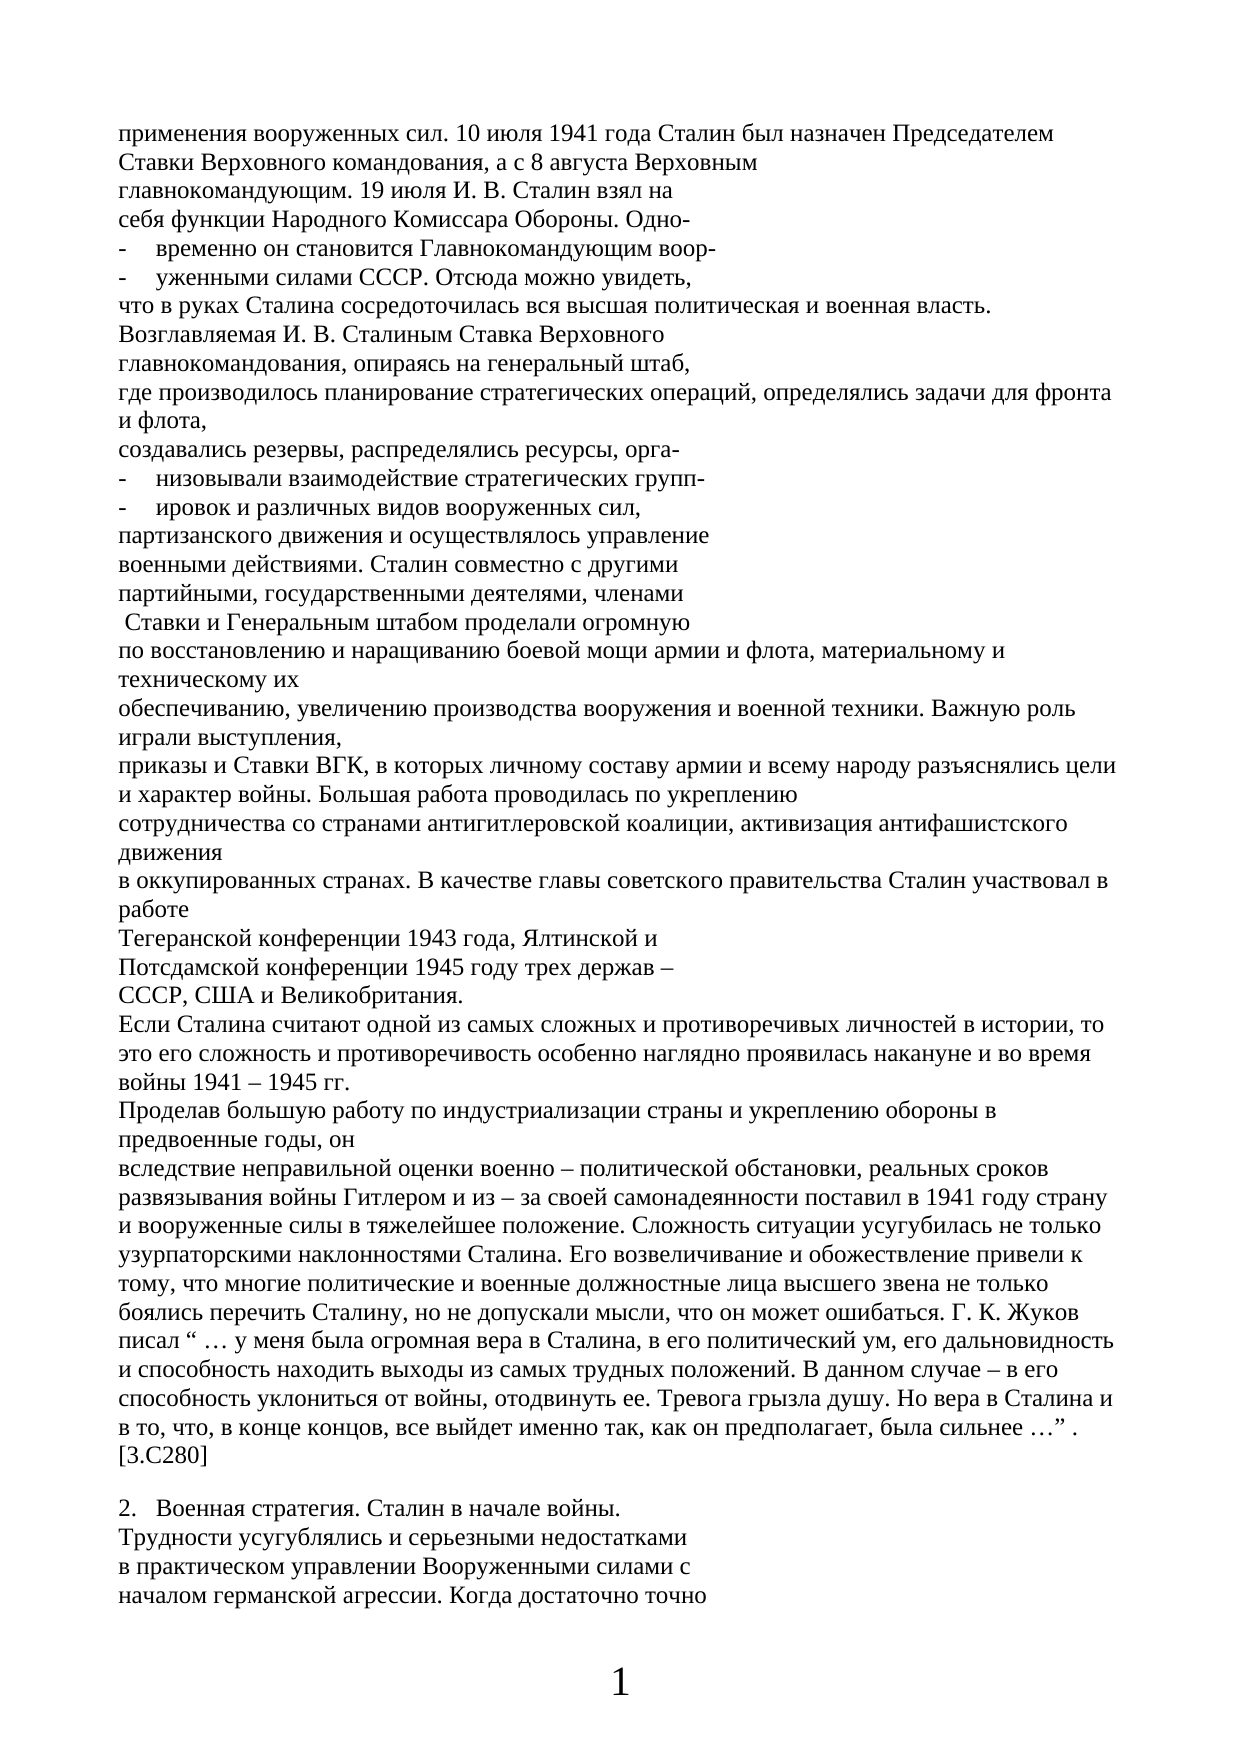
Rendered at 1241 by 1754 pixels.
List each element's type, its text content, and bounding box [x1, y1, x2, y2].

list временно он становится Главнокомандующим воор- [118, 233, 1122, 262]
text где производилось планирование стратегических операций, определялись задачи для фронта и флота, [118, 377, 1122, 434]
text себя функции Народного Комиссара Обороны. Одно- [118, 204, 1122, 233]
text что в руках Сталина сосредоточилась вся высшая политическая и военная власть. [118, 291, 1122, 319]
text главнокомандующим. 19 июля И. В. Сталин взял на [118, 176, 1122, 204]
text по восстановлению и наращиванию боевой мощи армии и флота, материальному и техническому их [118, 636, 1122, 693]
text приказы и Ставки ВГК, в которых личному составу армии и всему народу разъяснялись цели и характер войны. Большая работа проводилась по укреплению [118, 751, 1122, 808]
text партизанского движения и осуществлялось управление [118, 521, 1122, 549]
text Возглавляемая И. В. Сталиным Ставка Верховного [118, 319, 1122, 348]
text создавались резервы, распределялись ресурсы, орга- [118, 434, 1122, 463]
text применения вооруженных сил. 10 июля 1941 года Сталин был назначен Председателем Ставки Верховного командования, а с 8 августа Верховным [118, 118, 1122, 176]
text в оккупированных странах. В качестве главы советского правительства Сталин участвовал в работе [118, 866, 1122, 923]
text главнокомандования, опираясь на генеральный штаб, [118, 348, 1122, 377]
list низовывали взаимодействие стратегических групп- [118, 463, 1122, 492]
text Трудности усугублялись и серьезными недостатками [118, 1522, 1122, 1551]
text сотрудничества со странами антигитлеровской коалиции, активизация антифашистского движения [118, 808, 1122, 866]
text партийными, государственными деятелями, членами [118, 578, 1122, 607]
text обеспечиванию, увеличению производства вооружения и военной техники. Важную роль играли выступления, [118, 693, 1122, 751]
list Военная стратегия. Сталин в начале войны. [118, 1493, 1122, 1522]
list ировок и различных видов вооруженных сил, [118, 492, 1122, 521]
text СССР, США и Великобритания. [118, 981, 1122, 1009]
text вследствие неправильной оценки военно – политической обстановки, реальных сроков развязывания войны Гитлером и из – за своей самонадеянности поставил в 1941 году страну и вооруженные силы в тяжелейшее положение. Сложность ситуации усугубилась не только узурпаторскими наклонностями Сталина. Его возвеличивание и обожествление привели к тому, что многие политические и военные должностные лица высшего звена не только боялись перечить Сталину, но не допускали мысли, что он может ошибаться. Г. К. Жуков писал “ … у меня была огромная вера в Сталина, в его политический ум, его дальновидность и способность находить выходы из самых трудных положений. В данном случае – в его способность уклониться от войны, отодвинуть ее. Тревога грызла душу. Но вера в Сталина и в то, что, в конце концов, все выйдет именно так, как он предполагает, была сильнее …” . [3.C280] [118, 1153, 1122, 1469]
text в практическом управлении Вооруженными силами с [118, 1551, 1122, 1580]
text Проделав большую работу по индустриализации страны и укреплению обороны в предвоенные годы, он [118, 1096, 1122, 1153]
list уженными силами СССР. Отсюда можно увидеть, [118, 262, 1122, 291]
text началом германской агрессии. Когда достаточно точно [118, 1580, 1122, 1608]
subtitle Потсдамской конференции 1945 году трех держав – [118, 952, 1122, 981]
text Ставки и Генеральным штабом проделали огромную [118, 607, 1122, 636]
text Если Сталина считают одной из самых сложных и противоречивых личностей в истории, то это его сложность и противоречивость особенно наглядно проявилась накануне и во время войны 1941 – 1945 гг. [118, 1009, 1122, 1096]
text Тегеранской конференции 1943 года, Ялтинской и [118, 923, 1122, 952]
text военными действиями. Сталин совместно с другими [118, 549, 1122, 578]
